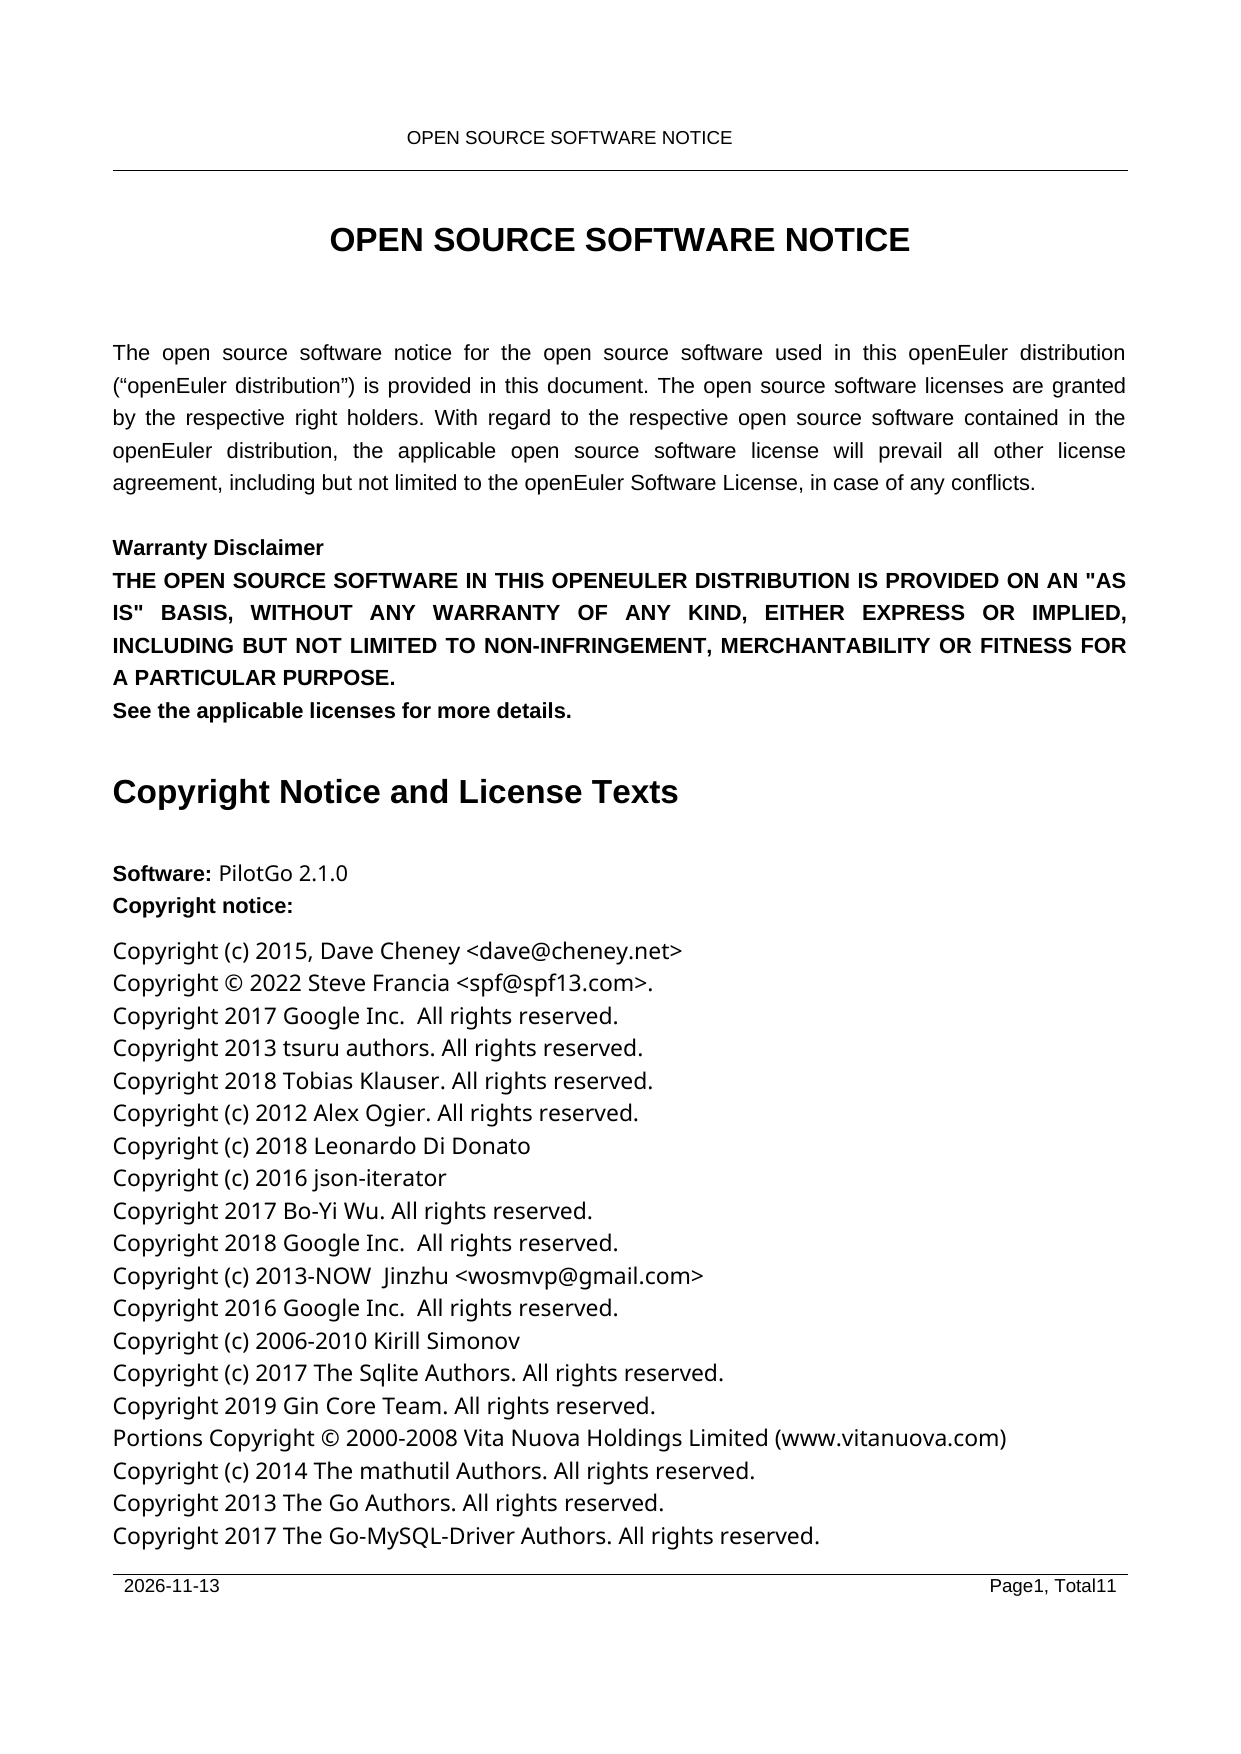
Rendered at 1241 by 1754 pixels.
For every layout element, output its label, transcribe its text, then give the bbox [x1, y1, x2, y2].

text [112, 934, 1128, 1551]
text Copyright notice: [112, 889, 1128, 921]
title Software: PilotGo 2.1.0 [112, 856, 1128, 889]
text THE OPEN SOURCE SOFTWARE IN THIS OPENEULER DISTRIBUTION IS PROVIDED ON AN "AS IS" BASIS, WITHOUT ANY WARRANTY OF ANY KIND, EITHER EXPRESS OR IMPLIED, INCLUDING BUT NOT LIMITED TO NON-INFRINGEMENT, MERCHANTABILITY OR FITNESS FOR A PARTICULAR PURPOSE. See the applicable licenses for more details. [112, 564, 1128, 726]
text Copyright Notice and License Texts [112, 759, 1128, 824]
text OPEN SOURCE SOFTWARE NOTICE [112, 206, 1128, 271]
text The open source software notice for the open source software used in this openEuler distribution (“openEuler distribution”) is provided in this document. The open source software licenses are granted by the respective right holders. With regard to the respective open source software contained in the openEuler distribution, the applicable open source software license will prevail all other license agreement, including but not limited to the openEuler Software License, in case of any conflicts. [112, 336, 1128, 499]
text Warranty Disclaimer [112, 531, 1128, 564]
